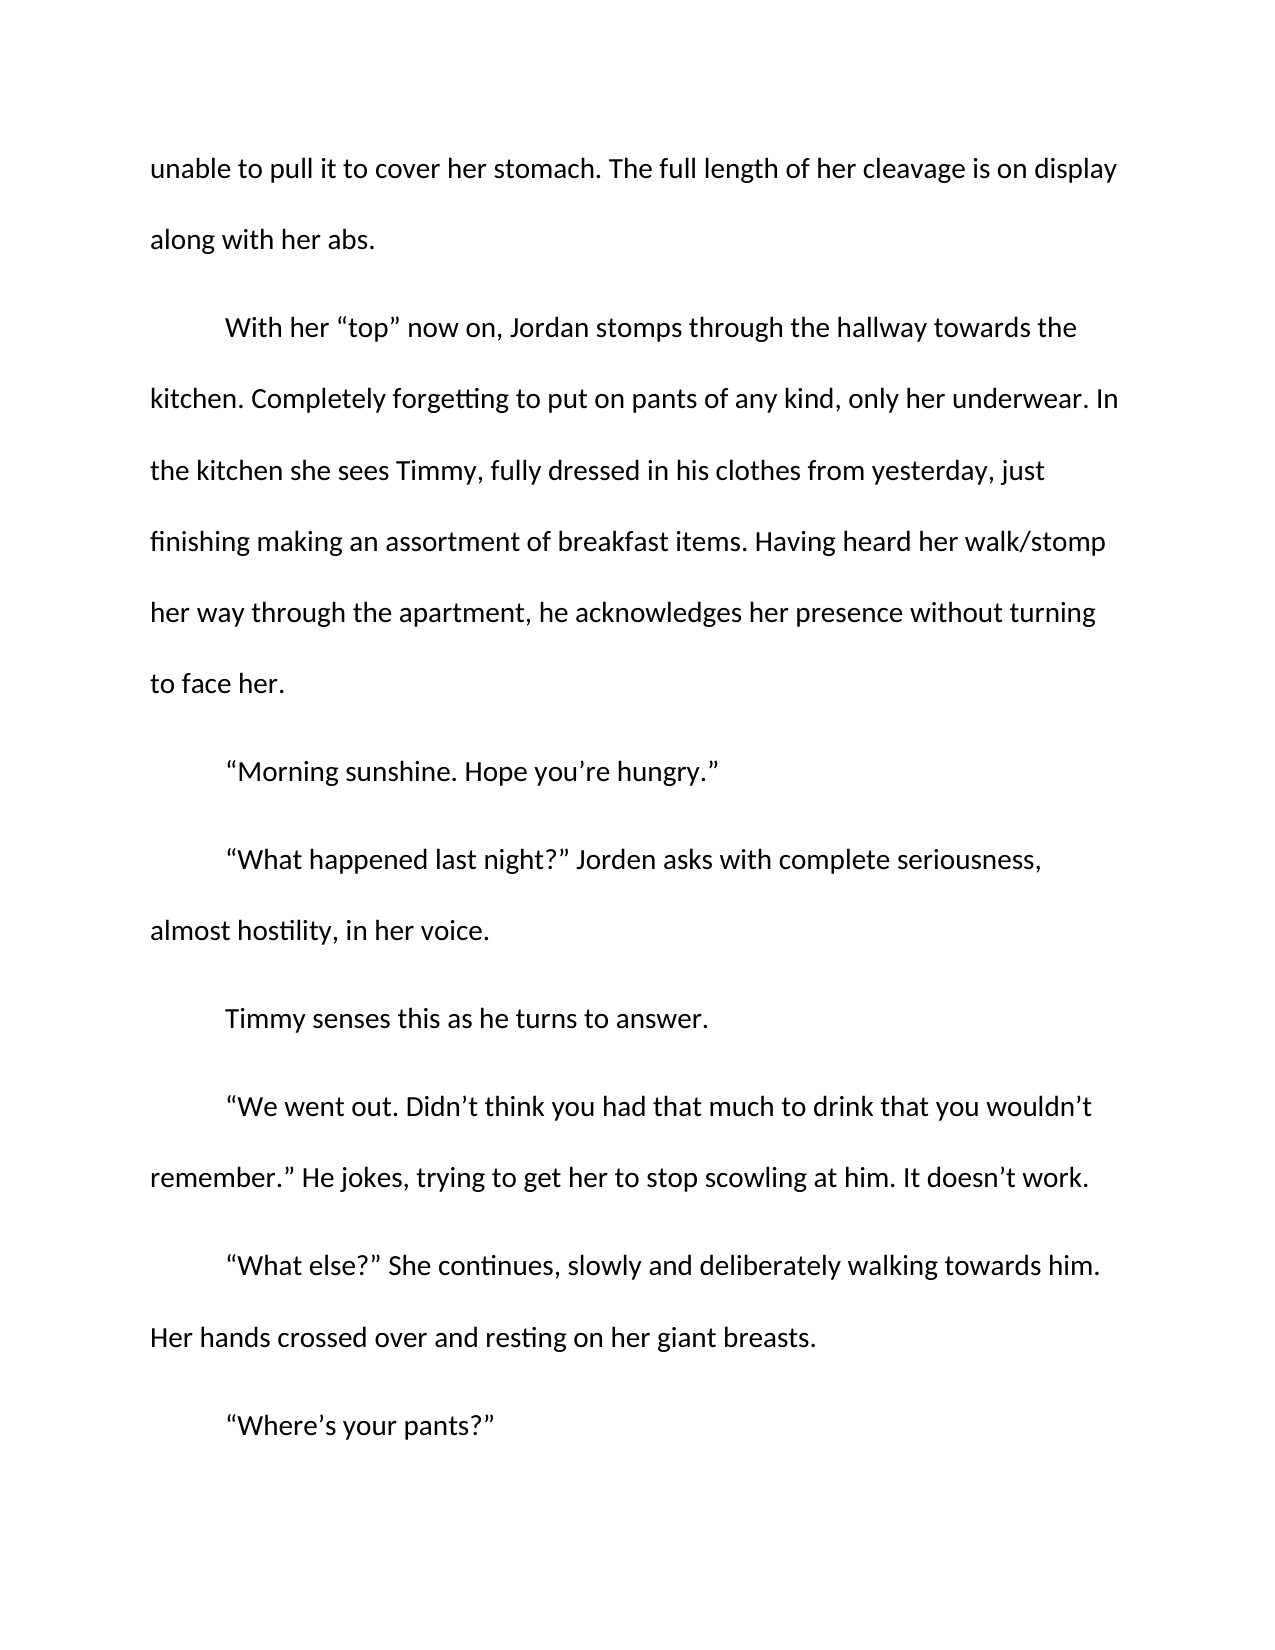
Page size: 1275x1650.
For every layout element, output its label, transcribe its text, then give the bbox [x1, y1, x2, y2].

text “What else?” She continues, slowly and deliberately walking towards him. Her hands crossed over and resting on her giant breasts. [150, 1247, 1125, 1354]
text With her “top” now on, Jordan stomps through the hallway towards the kitchen. Completely forgetting to put on pants of any kind, only her underwear. In the kitchen she sees Timmy, fully dressed in his clothes from yesterday, just finishing making an assortment of breakfast items. Having heard her walk/stomp her way through the apartment, he acknowledges her presence without turning to face her. [150, 309, 1125, 701]
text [150, 150, 1125, 257]
text Timmy senses this as he turns to answer. [150, 1000, 1125, 1036]
text “We went out. Didn’t think you had that much to drink that you wouldn’t remember.” He jokes, trying to get her to stop scowling at him. It doesn’t work. [150, 1088, 1125, 1195]
text “Morning sunshine. Hope you’re hungry.” [150, 753, 1125, 789]
text “Where’s your pants?” [150, 1407, 1125, 1442]
text “What happened last night?” Jorden asks with complete seriousness, almost hostility, in her voice. [150, 841, 1125, 948]
